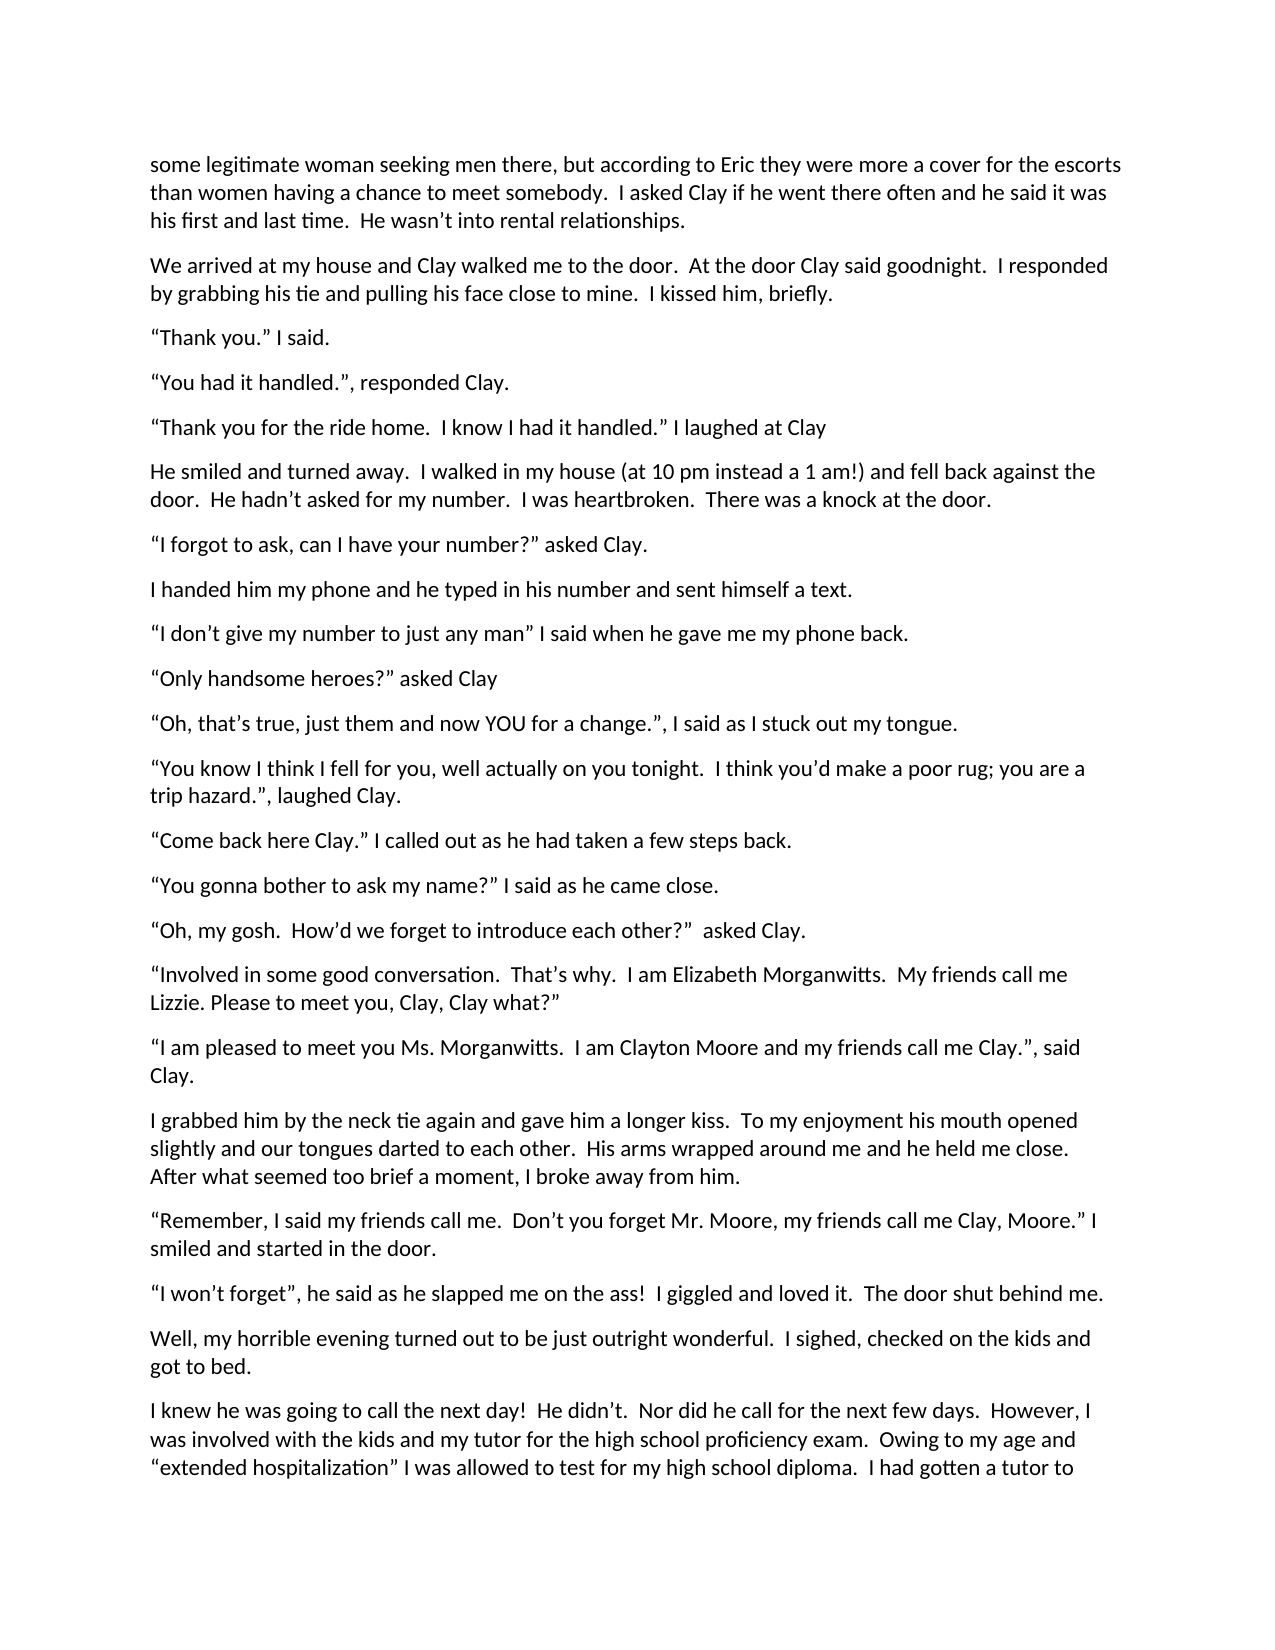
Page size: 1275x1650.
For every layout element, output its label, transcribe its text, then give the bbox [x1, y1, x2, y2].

text “Involved in some good conversation. That’s why. I am Elizabeth Morganwitts. My friends call me Lizzie. Please to meet you, Clay, Clay what?” [150, 960, 1125, 1016]
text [150, 150, 1125, 234]
text “You had it handled.”, responded Clay. [150, 368, 1125, 396]
text “I won’t forget”, he said as he slapped me on the ass! I giggled and loved it. The door shut behind me. [150, 1279, 1125, 1307]
text I grabbed him by the neck tie again and gave him a longer kiss. To my enjoyment his mouth opened slightly and our tongues darted to each other. His arms wrapped around me and he held me close. After what seemed too brief a moment, I broke away from him. [150, 1106, 1125, 1190]
text I handed him my phone and he typed in his number and sent himself a text. [150, 575, 1125, 603]
text “Only handsome heroes?” asked Clay [150, 664, 1125, 692]
text “Thank you for the ride home. I know I had it handled.” I laughed at Clay [150, 413, 1125, 441]
text “You gonna bother to ask my name?” I said as he came close. [150, 871, 1125, 899]
text We arrived at my house and Clay walked me to the door. At the door Clay said goodnight. I responded by grabbing his tie and pulling his face close to mine. I kissed him, briefly. [150, 251, 1125, 307]
text Well, my horrible evening turned out to be just outright wonderful. I sighed, checked on the kids and got to bed. [150, 1324, 1125, 1380]
text “I forgot to ask, can I have your number?” asked Clay. [150, 530, 1125, 558]
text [150, 1397, 1125, 1481]
text “Oh, that’s true, just them and now YOU for a change.”, I said as I stuck out my tongue. [150, 709, 1125, 737]
text He smiled and turned away. I walked in my house (at 10 pm instead a 1 am!) and fell back against the door. He hadn’t asked for my number. I was heartbroken. There was a knock at the door. [150, 457, 1125, 513]
text “Oh, my gosh. How’d we forget to introduce each other?” asked Clay. [150, 916, 1125, 944]
text “I am pleased to meet you Ms. Morganwitts. I am Clayton Moore and my friends call me Clay.”, said Clay. [150, 1033, 1125, 1089]
text “You know I think I fell for you, well actually on you tonight. I think you’d make a poor rug; you are a trip hazard.”, laughed Clay. [150, 754, 1125, 810]
text “Remember, I said my friends call me. Don’t you forget Mr. Moore, my friends call me Clay, Moore.” I smiled and started in the door. [150, 1207, 1125, 1263]
text “Come back here Clay.” I called out as he had taken a few steps back. [150, 826, 1125, 854]
text “Thank you.” I said. [150, 323, 1125, 351]
text “I don’t give my number to just any man” I said when he gave me my phone back. [150, 619, 1125, 648]
